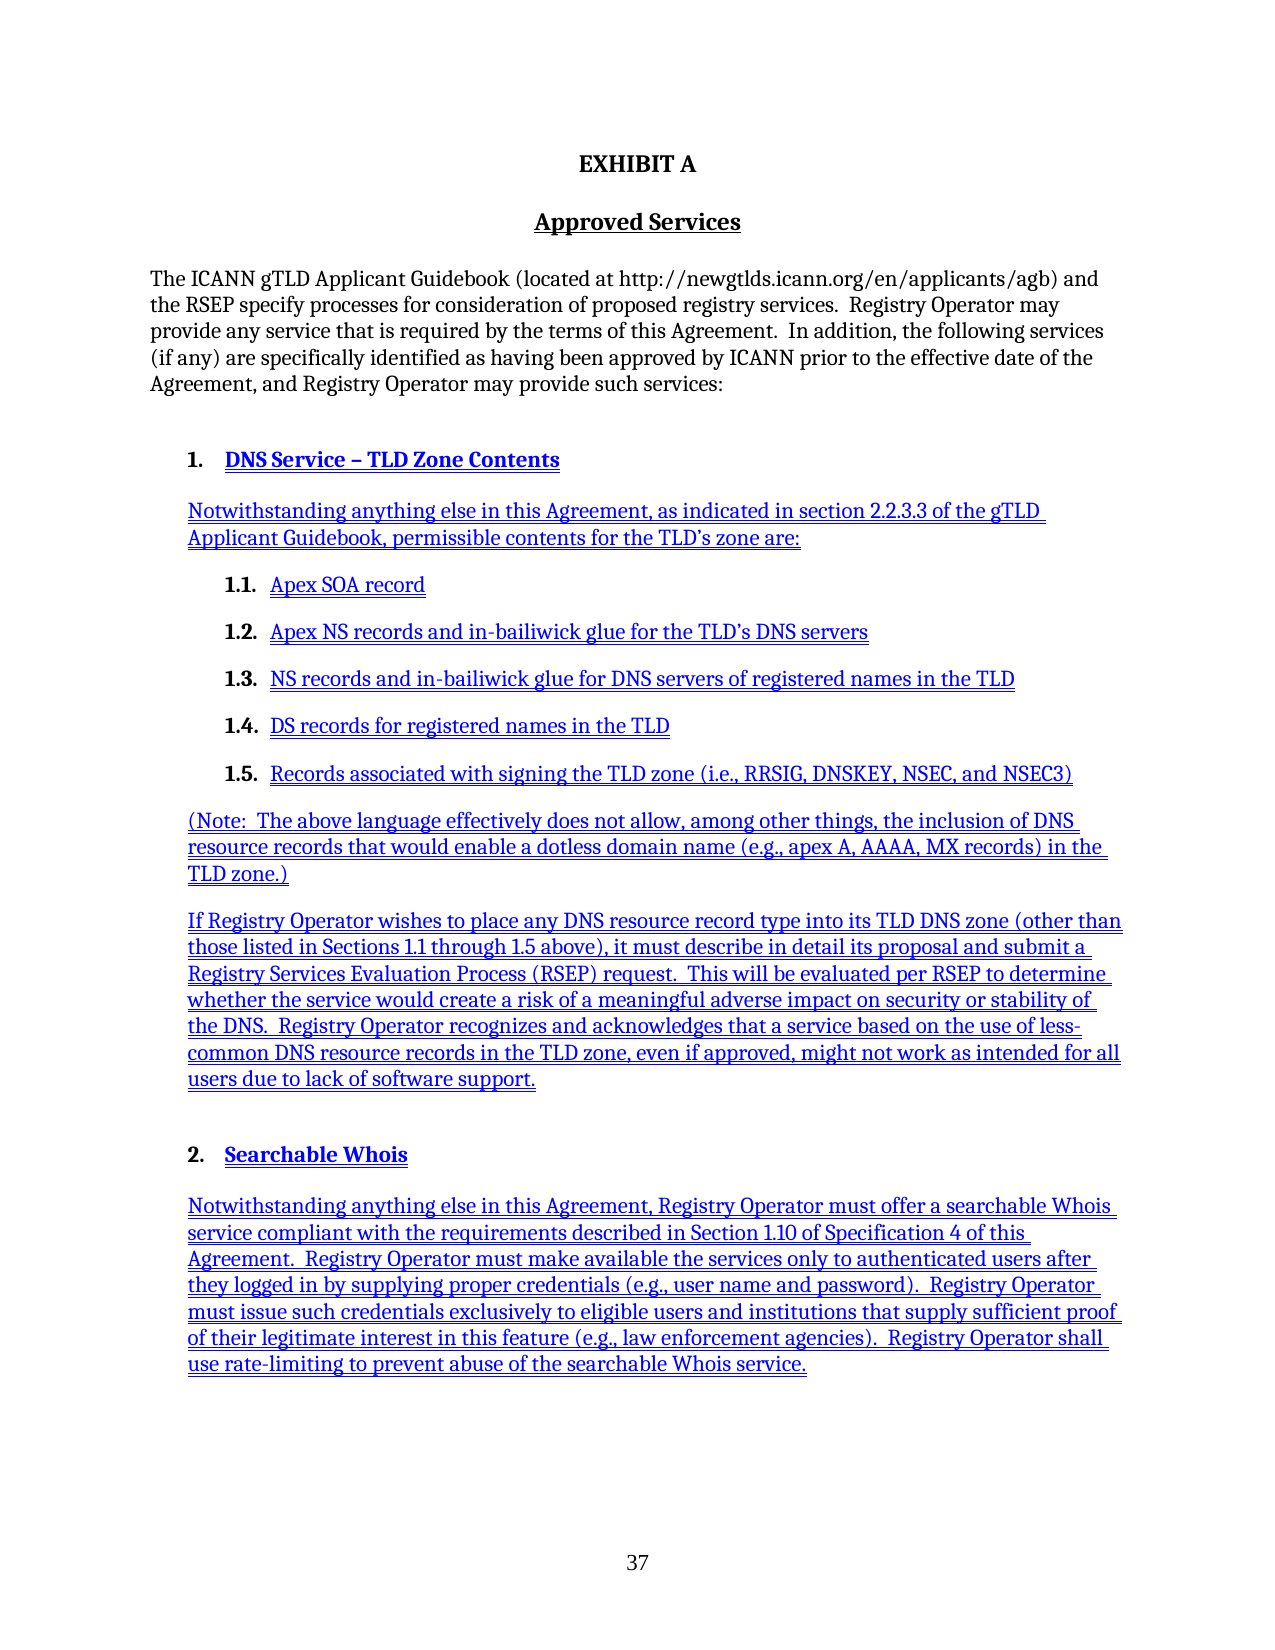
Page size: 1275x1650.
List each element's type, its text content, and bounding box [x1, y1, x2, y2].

list Records associated with signing the TLD zone (i.e., RRSIG, DNSKEY, NSEC, and NSEC3) [225, 761, 1125, 787]
list DS records for registered names in the TLD [225, 713, 1125, 740]
text Notwithstanding anything else in this Agreement, as indicated in section 2.2.3.3 of the gTLD Applicant Guidebook, permissible contents for the TLD’s zone are: [187, 498, 1125, 551]
text Notwithstanding anything else in this Agreement, Registry Operator must offer a searchable Whois service compliant with the requirements described in Section 1.10 of Specification 4 of this Agreement. Registry Operator must make available the services only to authenticated users after they logged in by supplying proper credentials (e.g., user name and password). Registry Operator must issue such credentials exclusively to eligible users and institutions that supply sufficient proof of their legitimate interest in this feature (e.g., law enforcement agencies). Registry Operator shall use rate-limiting to prevent abuse of the searchable Whois service. [187, 1193, 1125, 1378]
list Apex SOA record [225, 572, 1125, 598]
list Apex NS records and in-bailiwick glue for the TLD’s DNS servers [225, 619, 1125, 645]
text (Note: The above language effectively does not allow, among other things, the inclusion of DNS resource records that would enable a dotless domain name (e.g., apex A, AAAA, MX records) in the TLD zone.) [187, 808, 1125, 887]
text If Registry Operator wishes to place any DNS resource record type into its TLD DNS zone (other than those listed in Sections 1.1 through 1.5 above), it must describe in detail its proposal and submit a Registry Services Evaluation Process (RSEP) request. This will be evaluated per RSEP to determine whether the service would create a risk of a meaningful adverse impact on security or stability of the DNS. Registry Operator recognizes and acknowledges that a service based on the use of less-common DNS resource records in the TLD zone, even if approved, might not work as intended for all users due to lack of software support. [187, 908, 1125, 1092]
text The ICANN gTLD Applicant Guidebook (located at http://newgtlds.icann.org/en/applicants/agb) and the RSEP specify processes for consideration of proposed registry services. Registry Operator may provide any service that is required by the terms of this Agreement. In addition, the following services (if any) are specifically identified as having been approved by ICANN prior to the effective date of the Agreement, and Registry Operator may provide such services: [150, 265, 1125, 397]
text EXHIBIT A Approved Services [150, 150, 1125, 236]
list Searchable Whois [187, 1142, 1125, 1168]
list DNS Service – TLD Zone Contents [187, 447, 1125, 473]
list NS records and in-bailiwick glue for DNS servers of registered names in the TLD [225, 666, 1125, 692]
